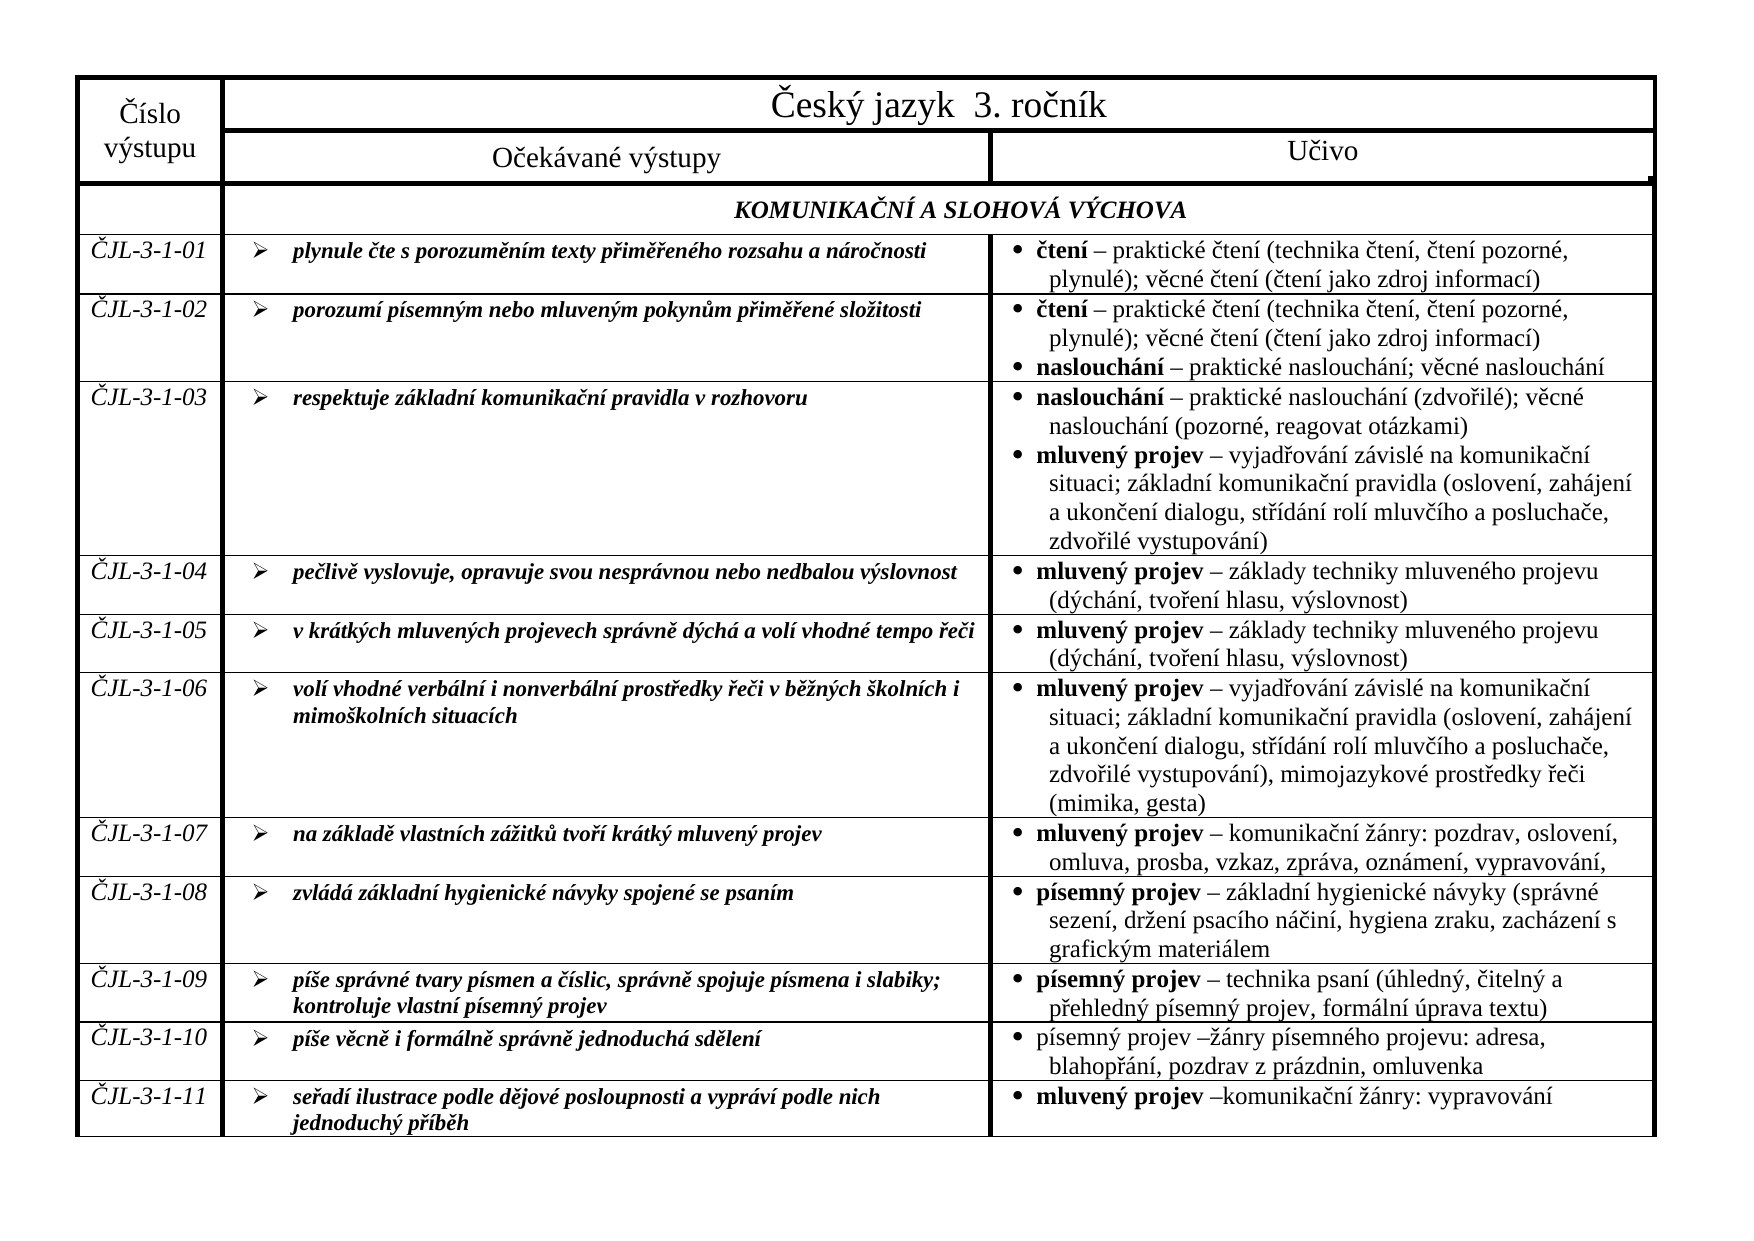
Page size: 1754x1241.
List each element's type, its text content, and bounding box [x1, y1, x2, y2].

table_cell písemný projev – základní hygienické návyky (správné sezení, držení psacího náčiní, hygiena zraku, zacházení s grafickým materiálem [993, 877, 1652, 963]
table_cell píše správné tvary písmen a číslic, správně spojuje písmena i slabiky; kontroluje vlastní písemný projev [225, 964, 988, 1021]
table_cell písemný projev – technika psaní (úhledný, čitelný a přehledný písemný projev, formální úprava textu) [993, 964, 1652, 1021]
table_cell mluvený projev –komunikační žánry: vypravování [993, 1081, 1652, 1136]
table_cell píše věcně i formálně správně jednoduchá sdělení [225, 1023, 988, 1080]
table_cell Učivo [993, 133, 1653, 181]
table_cell na základě vlastních zážitků tvoří krátký mluvený projev [225, 818, 988, 876]
table_cell mluvený projev – vyjadřování závislé na komunikační situaci; základní komunikační pravidla (oslovení, zahájení a ukončení dialogu, střídání rolí mluvčího a posluchače, zdvořilé vystupování), mimojazykové prostředky řeči (mimika, gesta) [993, 673, 1652, 817]
table_cell mluvený projev – základy techniky mluveného projevu (dýchání, tvoření hlasu, výslovnost) [993, 556, 1652, 614]
table_cell písemný projev –žánry písemného projevu: adresa, blahopřání, pozdrav z prázdnin, omluvenka [993, 1023, 1652, 1080]
table_cell čtení – praktické čtení (technika čtení, čtení pozorné, plynulé); věcné čtení (čtení jako zdroj informací) naslouchání – praktické naslouchání; věcné naslouchání [993, 295, 1652, 381]
table_cell ČJL-3-1-07 [80, 818, 220, 876]
table_cell v krátkých mluvených projevech správně dýchá a volí vhodné tempo řeči [225, 615, 988, 672]
table_cell ČJL-3-1-01 [80, 235, 220, 293]
table_cell seřadí ilustrace podle dějové posloupnosti a vypráví podle nich jednoduchý příběh [225, 1081, 988, 1136]
table_cell Očekávané výstupy [225, 133, 988, 181]
table_cell plynule čte s porozuměním texty přiměřeného rozsahu a náročnosti [225, 235, 988, 293]
table_cell ČJL-3-1-10 [80, 1023, 220, 1080]
table_cell porozumí písemným nebo mluveným pokynům přiměřené složitosti [225, 295, 988, 381]
table_cell ČJL-3-1-02 [80, 295, 220, 381]
table_cell ČJL-3-1-06 [80, 673, 220, 817]
table_cell [80, 186, 220, 234]
table_cell ČJL-3-1-09 [80, 964, 220, 1021]
table_cell respektuje základní komunikační pravidla v rozhovoru [225, 382, 988, 555]
table_cell ČJL-3-1-08 [80, 877, 220, 963]
table_cell mluvený projev – komunikační žánry: pozdrav, oslovení, omluva, prosba, vzkaz, zpráva, oznámení, vypravování, [993, 818, 1652, 876]
table_header Číslo výstupu [80, 80, 220, 181]
table_cell ČJL-3-1-11 [80, 1081, 220, 1136]
table_cell mluvený projev – základy techniky mluveného projevu (dýchání, tvoření hlasu, výslovnost) [993, 615, 1652, 672]
table_cell naslouchání – praktické naslouchání (zdvořilé); věcné naslouchání (pozorné, reagovat otázkami) mluvený projev – vyjadřování závislé na komunikační situaci; základní komunikační pravidla (oslovení, zahájení a ukončení dialogu, střídání rolí mluvčího a posluchače, zdvořilé vystupování) [993, 382, 1652, 555]
table_cell čtení – praktické čtení (technika čtení, čtení pozorné, plynulé); věcné čtení (čtení jako zdroj informací) [993, 235, 1652, 293]
table_cell volí vhodné verbální i nonverbální prostředky řeči v běžných školních i mimoškolních situacích [225, 673, 988, 817]
table_cell ČJL-3-1-05 [80, 615, 220, 672]
table_header Český jazyk 3. ročník [225, 80, 1653, 128]
table_cell KOMUNIKAČNÍ A SLOHOVÁ VÝCHOVA [225, 186, 1652, 234]
table_cell ČJL-3-1-03 [80, 382, 220, 555]
table_cell pečlivě vyslovuje, opravuje svou nesprávnou nebo nedbalou výslovnost [225, 556, 988, 614]
table_cell zvládá základní hygienické návyky spojené se psaním [225, 877, 988, 963]
table_cell ČJL-3-1-04 [80, 556, 220, 614]
